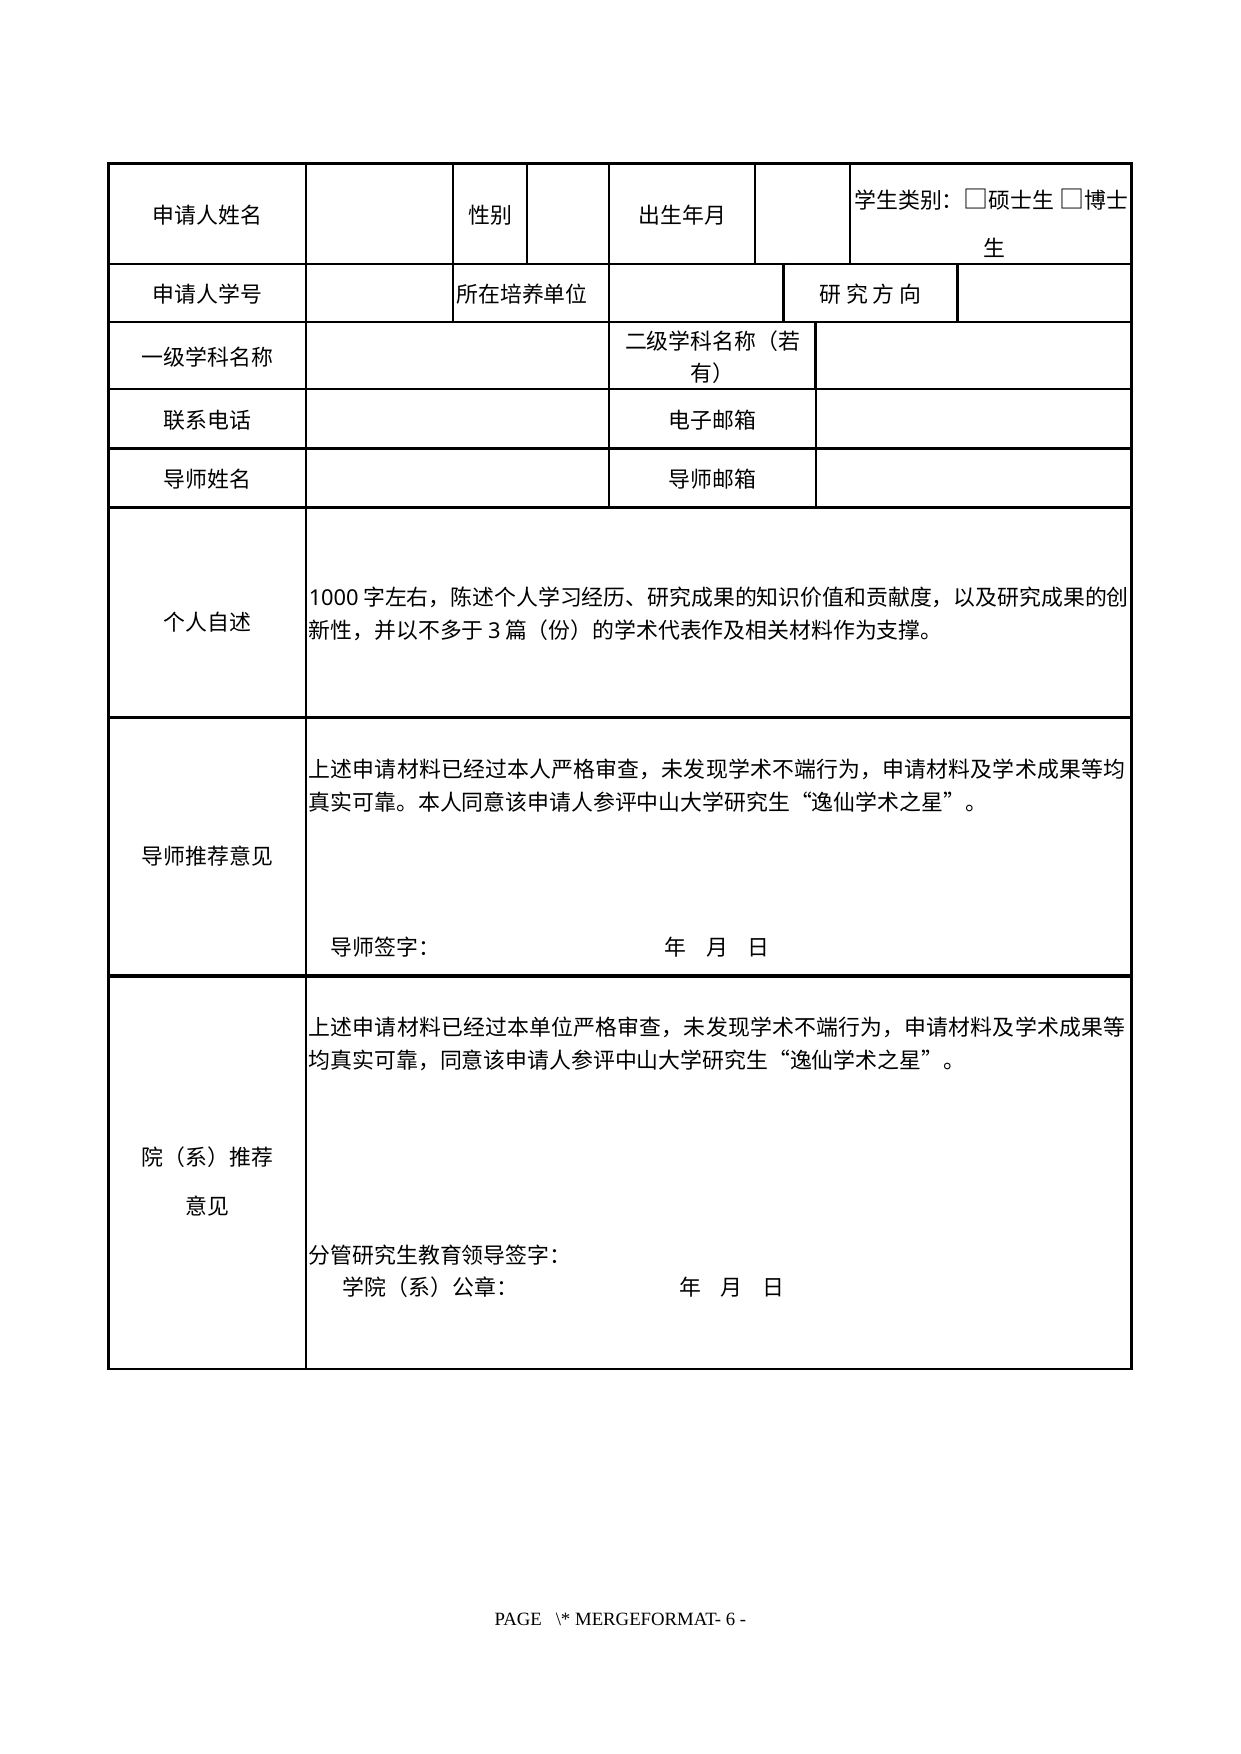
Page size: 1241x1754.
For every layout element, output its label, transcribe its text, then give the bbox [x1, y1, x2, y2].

table_cell [610, 265, 782, 321]
table_cell 上述申请材料已经过本单位严格审查，未发现学术不端行为，申请材料及学术成果等均真实可靠，同意该申请人参评中山大学研究生“逸仙学术之星”。 分管研究生教育领导签字： 学院（系）公章： 年 月 日 [307, 978, 1130, 1367]
table_cell [307, 265, 452, 321]
table_header [756, 165, 849, 263]
table_cell 申请人学号 [110, 265, 305, 321]
table_header [307, 165, 452, 263]
table_cell 导师推荐意见 [110, 719, 305, 974]
table_cell 导师邮箱 [610, 450, 815, 506]
table_header 性别 [454, 165, 526, 263]
table_cell 个人自述 [110, 509, 305, 716]
table_cell [307, 390, 608, 447]
table_cell 1000字左右，陈述个人学习经历、研究成果的知识价值和贡献度，以及研究成果的创新性，并以不多于3篇（份）的学术代表作及相关材料作为支撑。 [307, 509, 1130, 716]
table_header 学生类别：□硕士生 □博士生 [851, 165, 1130, 263]
table_header [528, 165, 608, 263]
table_cell 所在培养单位 [454, 265, 608, 321]
table_cell 联系电话 [110, 390, 305, 447]
table_cell [959, 265, 1130, 321]
table_cell [817, 450, 1130, 506]
table_cell 导师姓名 [110, 450, 305, 506]
table_cell 二级学科名称（若有） [610, 323, 814, 388]
table_cell [817, 390, 1130, 447]
table_cell [307, 323, 608, 388]
table_cell [817, 323, 1130, 388]
table_cell 院（系）推荐 意见 [110, 978, 305, 1367]
table_cell 研 究 方 向 [785, 265, 956, 321]
table_cell 电子邮箱 [610, 390, 815, 447]
table_cell 一级学科名称 [110, 323, 305, 388]
table_cell 上述申请材料已经过本人严格审查，未发现学术不端行为，申请材料及学术成果等均真实可靠。本人同意该申请人参评中山大学研究生“逸仙学术之星”。 导师签字： 年 月 日 [307, 719, 1130, 974]
table_cell [307, 450, 608, 506]
table_header 申请人姓名 [110, 165, 305, 263]
table_header 出生年月 [610, 165, 754, 263]
